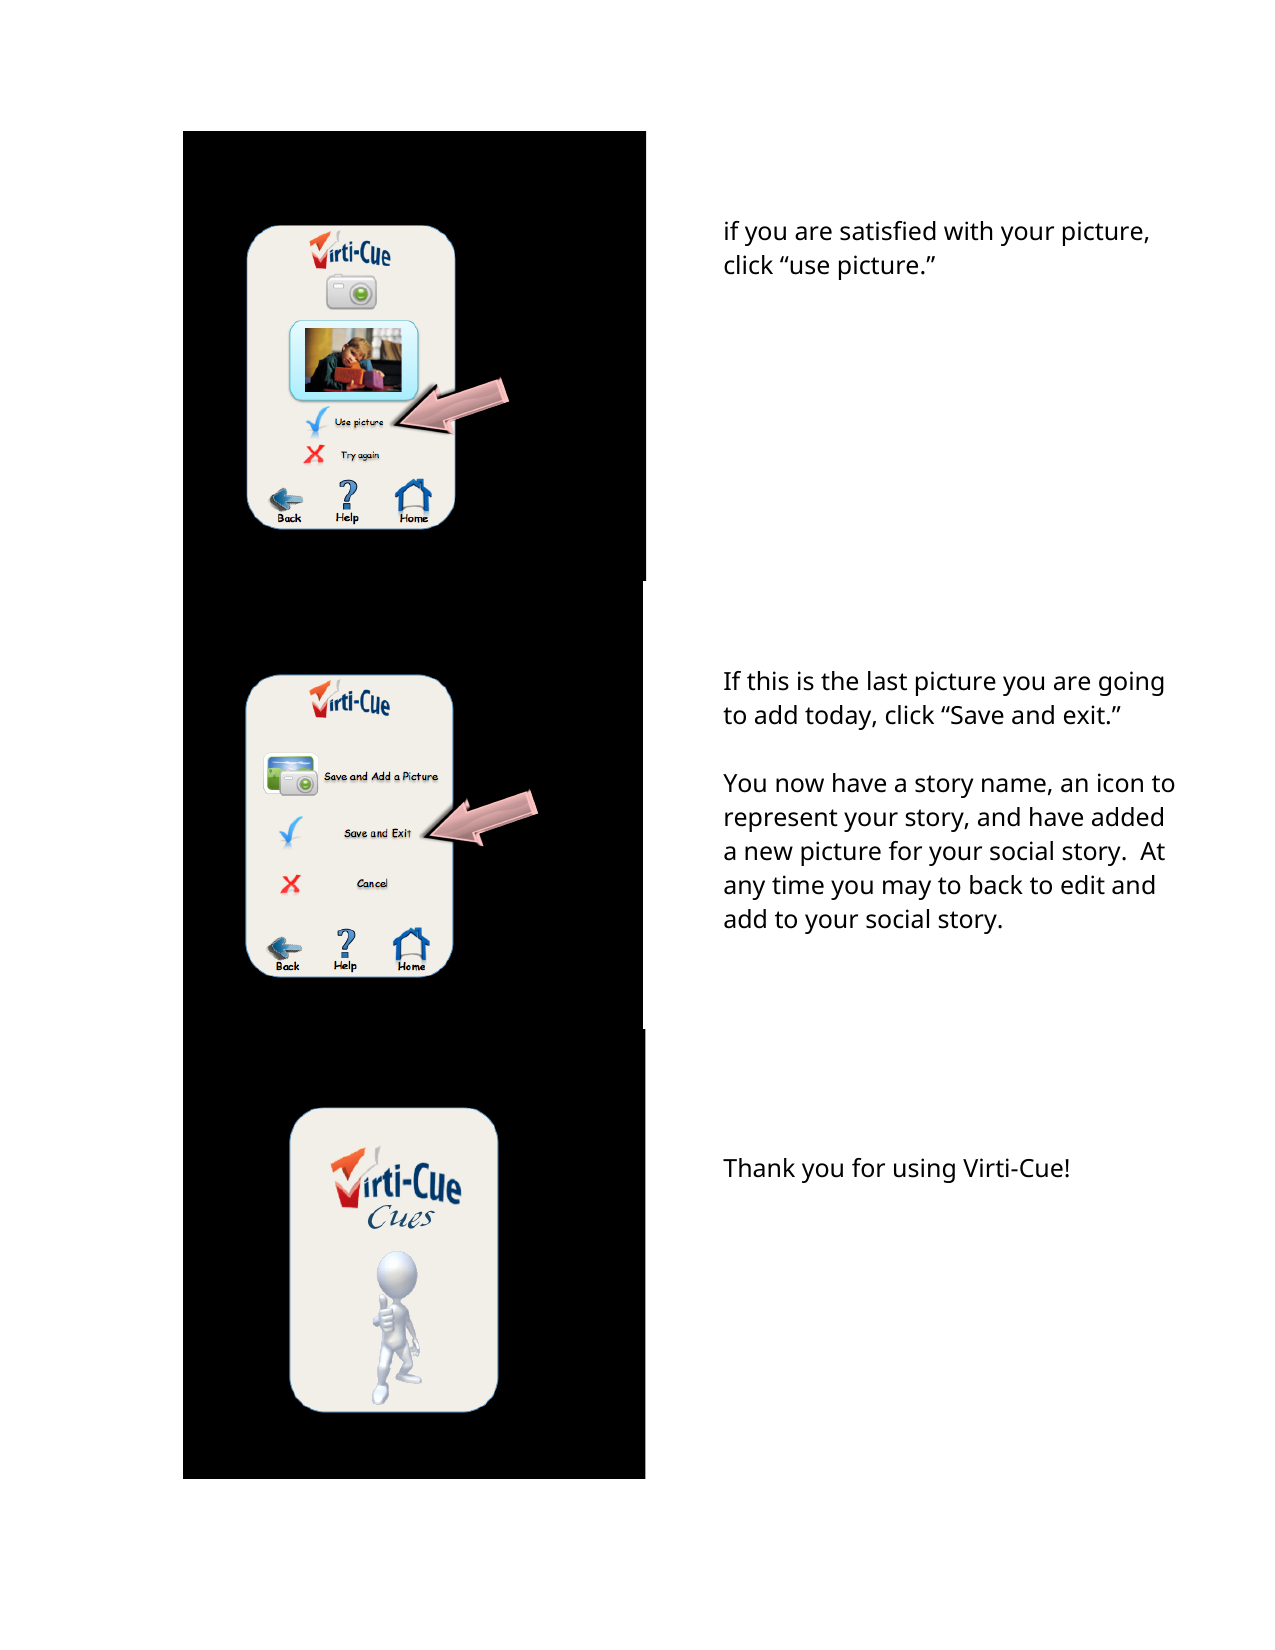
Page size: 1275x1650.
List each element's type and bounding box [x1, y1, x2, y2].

picture [183, 131, 647, 1479]
